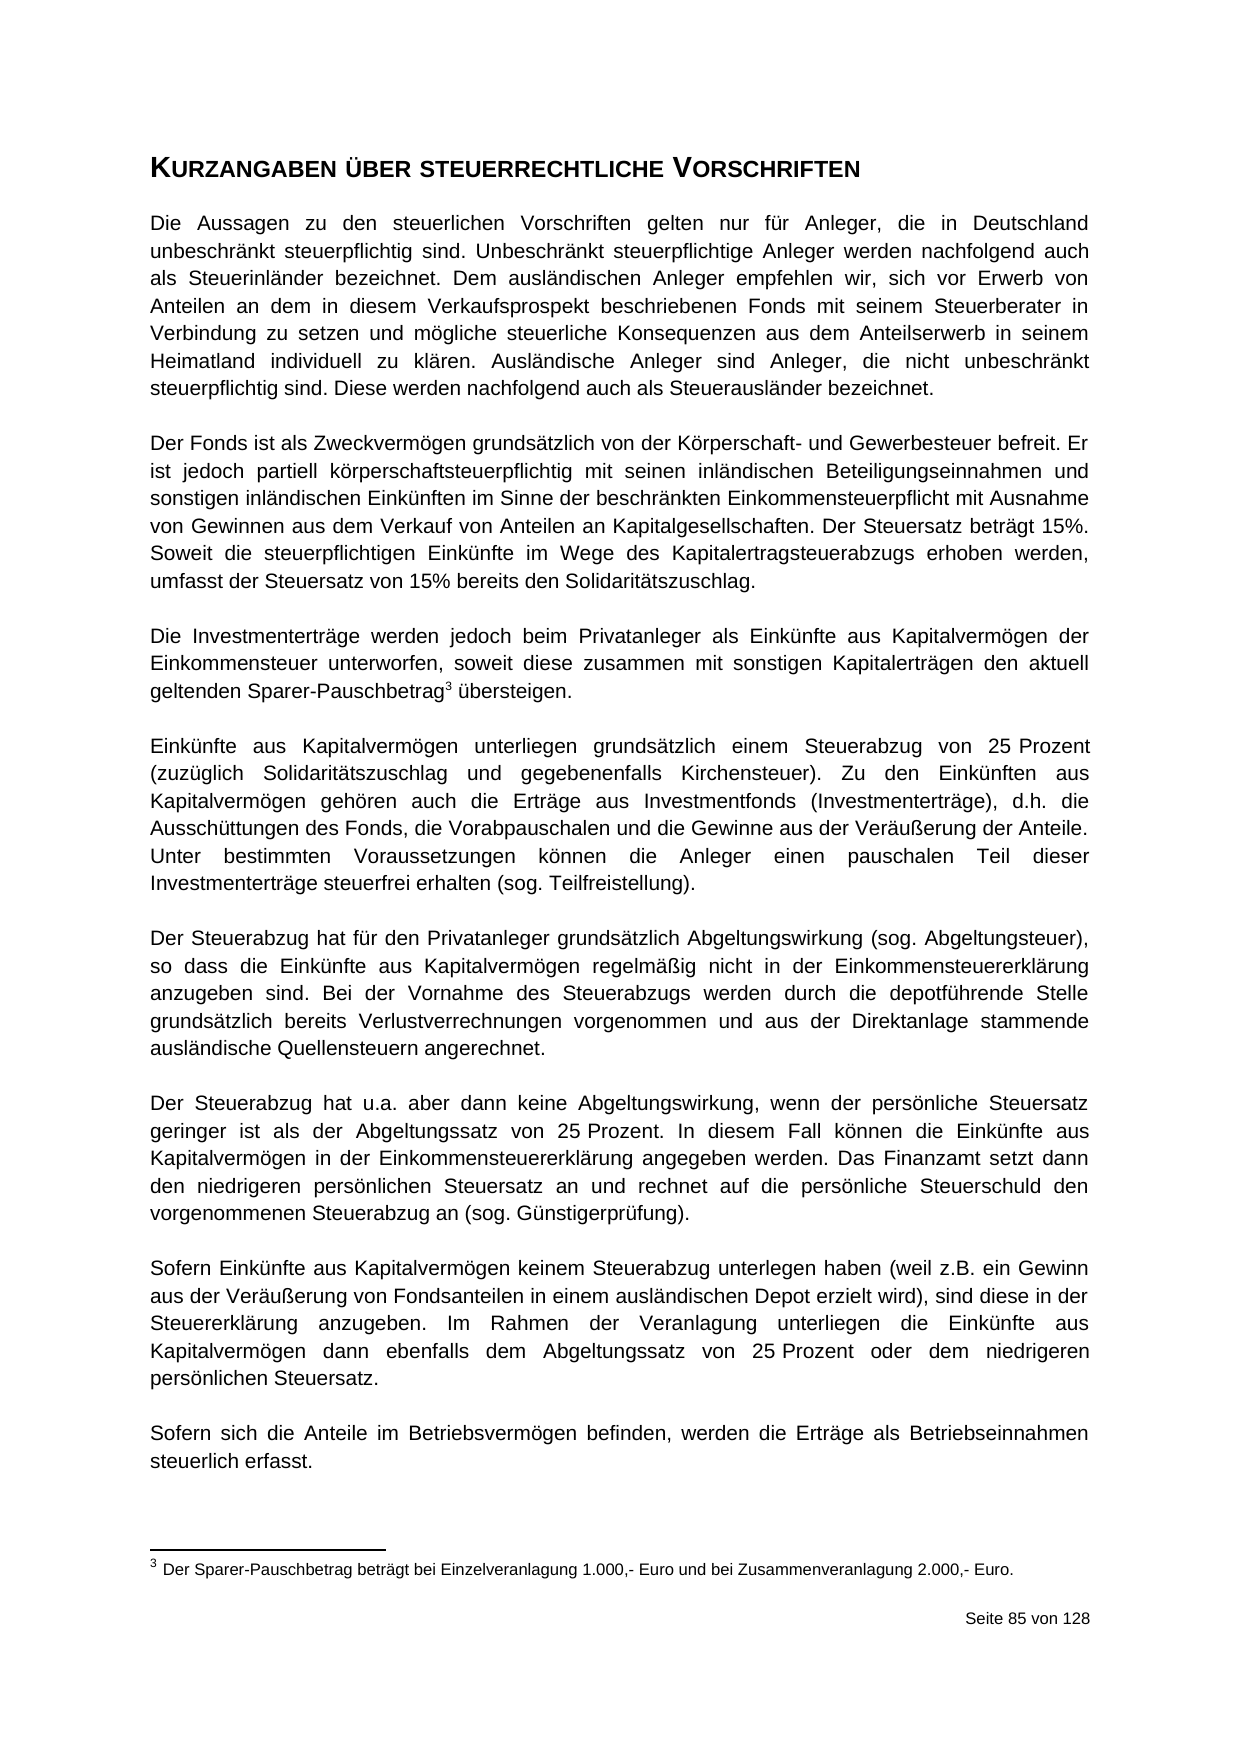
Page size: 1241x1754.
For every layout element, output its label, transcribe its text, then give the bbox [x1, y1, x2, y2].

text Die Aussagen zu den steuerlichen Vorschriften gelten nur für Anleger, die in Deutschland unbeschränkt steuerpflichtig sind. Unbeschränkt steuerpflichtige Anleger werden nachfolgend auch als Steuerinländer bezeichnet. Dem ausländischen Anleger empfehlen wir, sich vor Erwerb von Anteilen an dem in diesem Verkaufsprospekt beschriebenen Fonds mit seinem Steuerberater in Verbindung zu setzen und mögliche steuerliche Konsequenzen aus dem Anteilserwerb in seinem Heimatland individuell zu klären. Ausländische Anleger sind Anleger, die nicht unbeschränkt steuerpflichtig sind. Diese werden nachfolgend auch als Steuerausländer bezeichnet. [150, 211, 1090, 400]
text Der Steuerabzug hat für den Privatanleger grundsätzlich Abgeltungswirkung (sog. Abgeltungsteuer), so dass die Einkünfte aus Kapitalvermögen regelmäßig nicht in der Einkommensteuererklärung anzugeben sind. Bei der Vornahme des Steuerabzugs werden durch die depotführende Stelle grundsätzlich bereits Verlustverrechnungen vorgenommen und aus der Direktanlage stammende ausländische Quellensteuern angerechnet. [150, 926, 1090, 1060]
text Sofern Einkünfte aus Kapitalvermögen keinem Steuerabzug unterlegen haben (weil z.B. ein Gewinn aus der Veräußerung von Fondsanteilen in einem ausländischen Depot erzielt wird), sind diese in der Steuererklärung anzugeben. Im Rahmen der Veranlagung unterliegen die Einkünfte aus Kapitalvermögen dann ebenfalls dem Abgeltungssatz von 25 Prozent oder dem niedrigeren persönlichen Steuersatz. [150, 1256, 1090, 1390]
text Sofern sich die Anteile im Betriebsvermögen befinden, werden die Erträge als Betriebseinnahmen steuerlich erfasst. [150, 1421, 1090, 1472]
text Der Steuerabzug hat u.a. aber dann keine Abgeltungswirkung, wenn der persönliche Steuersatz geringer ist als der Abgeltungssatz von 25 Prozent. In diesem Fall können die Einkünfte aus Kapitalvermögen in der Einkommensteuererklärung angegeben werden. Das Finanzamt setzt dann den niedrigeren persönlichen Steuersatz an und rechnet auf die persönliche Steuerschuld den vorgenommenen Steuerabzug an (sog. Günstigerprüfung). [150, 1091, 1090, 1225]
text Der Fonds ist als Zweckvermögen grundsätzlich von der Körperschaft- und Gewerbesteuer befreit. Er ist jedoch partiell körperschaftsteuerpflichtig mit seinen inländischen Beteiligungseinnahmen und sonstigen inländischen Einkünften im Sinne der beschränkten Einkommensteuerpflicht mit Ausnahme von Gewinnen aus dem Verkauf von Anteilen an Kapitalgesellschaften. Der Steuersatz beträgt 15%. Soweit die steuerpflichtigen Einkünfte im Wege des Kapitalertragsteuerabzugs erhoben werden, umfasst der Steuersatz von 15% bereits den Solidaritätszuschlag. [150, 431, 1090, 592]
text Einkünfte aus Kapitalvermögen unterliegen grundsätzlich einem Steuerabzug von 25 Prozent (zuzüglich Solidaritätszuschlag und gegebenenfalls Kirchensteuer). Zu den Einkünften aus Kapitalvermögen gehören auch die Erträge aus Investmentfonds (Investmenterträge), d.h. die Ausschüttungen des Fonds, die Vorabpauschalen und die Gewinne aus der Veräußerung der Anteile. Unter bestimmten Voraussetzungen können die Anleger einen pauschalen Teil dieser Investmenterträge steuerfrei erhalten (sog. Teilfreistellung). [150, 733, 1090, 895]
text Die Investmenterträge werden jedoch beim Privatanleger als Einkünfte aus Kapitalvermögen der Einkommensteuer unterworfen, soweit diese zusammen mit sonstigen Kapitalerträgen den aktuell geltenden Sparer-Pauschbetrag übersteigen. [150, 623, 1090, 702]
subtitle Kurzangaben über steuerrechtliche Vorschriften [150, 150, 1090, 183]
